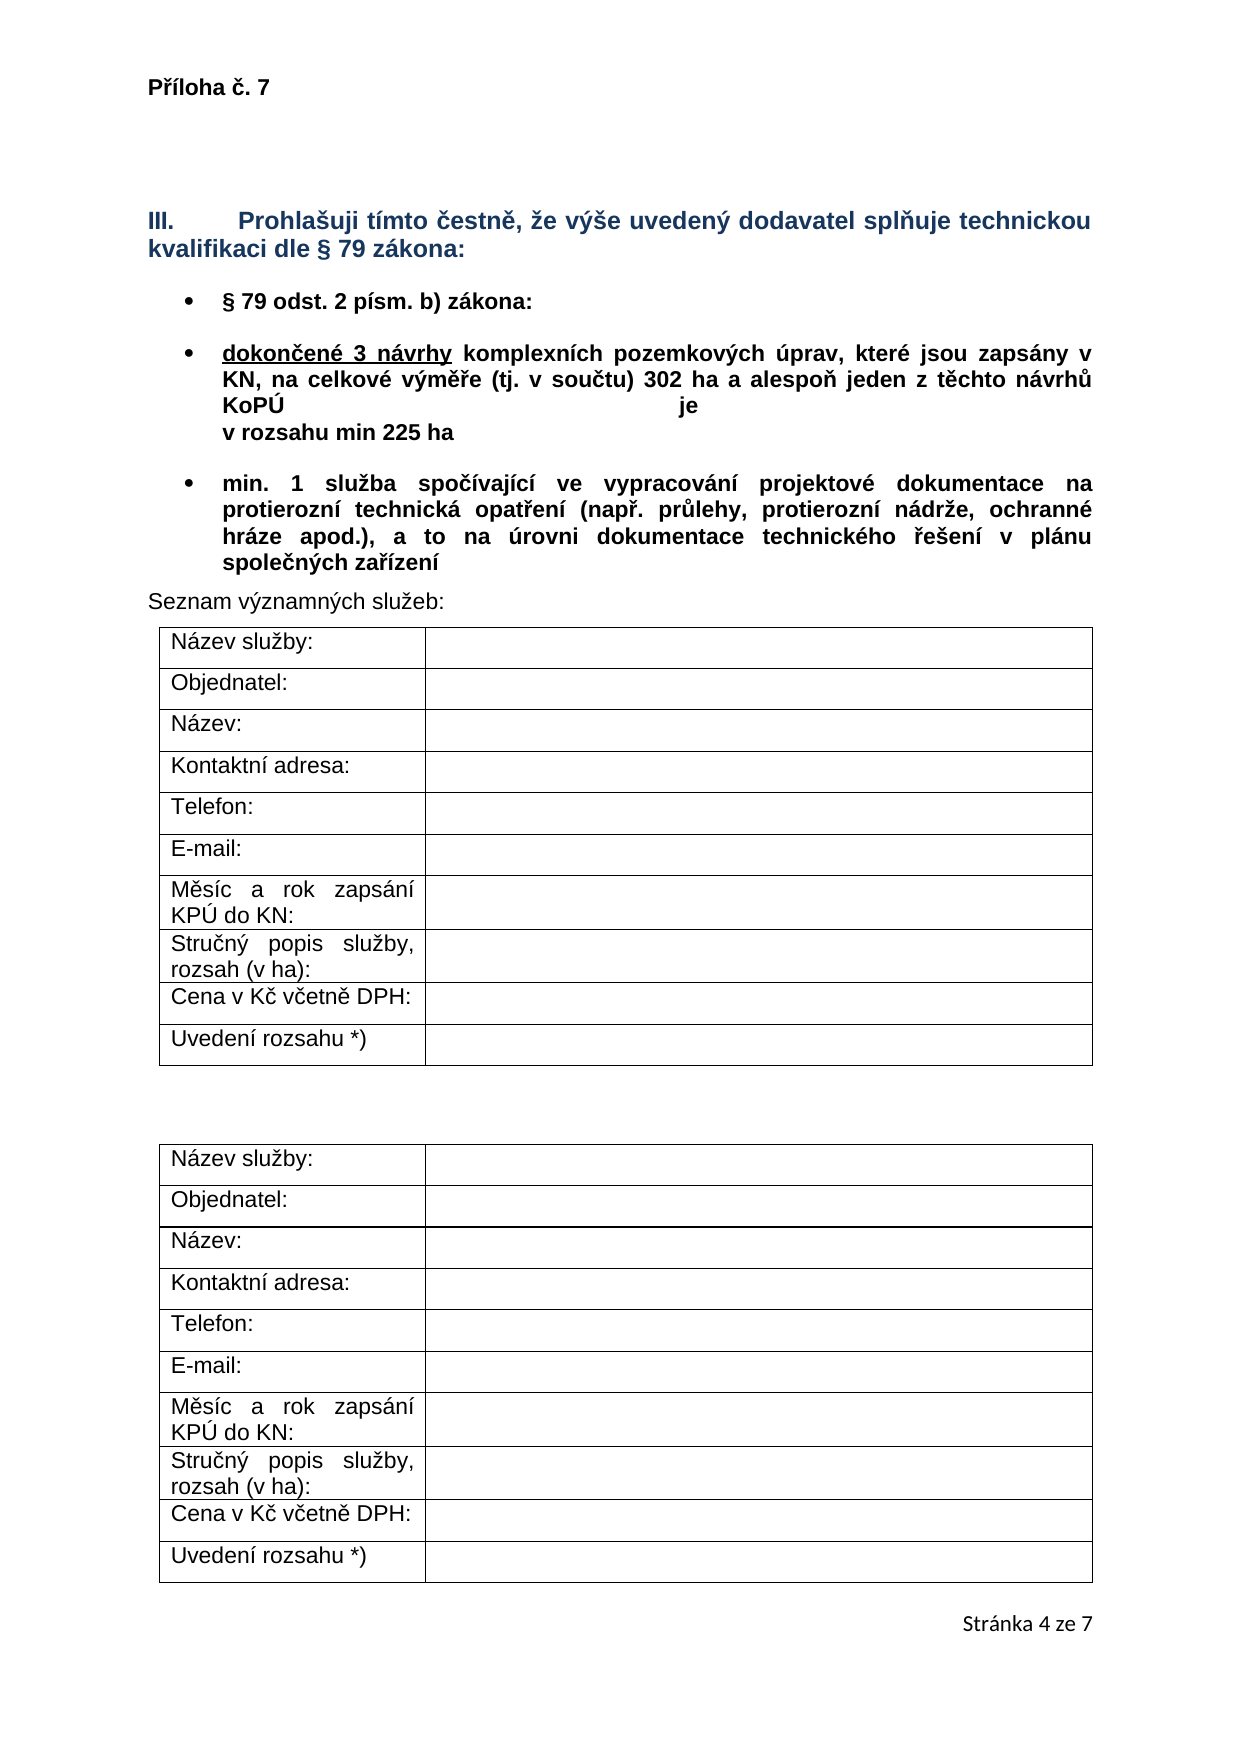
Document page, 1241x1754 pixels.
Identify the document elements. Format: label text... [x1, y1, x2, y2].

table_cell Měsíc a rok zapsání KPÚ do KN: [160, 1393, 425, 1446]
table_cell Cena v Kč včetně DPH: [160, 1500, 425, 1541]
table_cell Měsíc a rok zapsání KPÚ do KN: [160, 876, 425, 928]
table_header Název služby: [160, 628, 425, 668]
table_cell Kontaktní adresa: [160, 1269, 425, 1309]
table_cell Stručný popis služby, rozsah (v ha): [160, 930, 425, 982]
table_cell [426, 1352, 1092, 1392]
table_cell E-mail: [160, 835, 425, 875]
table_cell [426, 793, 1092, 833]
table_cell [426, 1447, 1092, 1499]
table_cell [426, 1186, 1092, 1226]
table_cell [426, 1542, 1092, 1582]
table_cell [426, 930, 1092, 982]
table_cell [426, 669, 1092, 709]
table_cell [426, 1269, 1092, 1309]
text Seznam významných služeb: [148, 588, 1093, 614]
table_cell E-mail: [160, 1352, 425, 1392]
table_cell Telefon: [160, 1310, 425, 1351]
table_cell Uvedení rozsahu *) [160, 1542, 425, 1582]
table_cell [426, 835, 1092, 875]
table_cell [426, 876, 1092, 928]
text dokončené 3 návrhy komplexních pozemkových úprav, které jsou zapsány v KN, na celkové výměře (tj. v součtu) 302 ha a alespoň jeden z těchto návrhů KoPÚ je v rozsahu min 225 ha [185, 339, 1093, 445]
table_cell Název: [160, 710, 425, 751]
table_cell [426, 1393, 1092, 1446]
table_cell Stručný popis služby, rozsah (v ha): [160, 1447, 425, 1499]
table_cell Cena v Kč včetně DPH: [160, 983, 425, 1024]
table_header [426, 628, 1092, 668]
table_cell Uvedení rozsahu *) [160, 1025, 425, 1065]
table_cell Objednatel: [160, 1186, 425, 1226]
table_cell [426, 1500, 1092, 1541]
table_header Název služby: [160, 1145, 425, 1185]
table_cell [426, 1228, 1092, 1268]
text § 79 odst. 2 písm. b) zákona: [185, 288, 1093, 314]
table_cell [426, 710, 1092, 751]
table_header [426, 1145, 1092, 1185]
table_cell Název: [160, 1228, 425, 1268]
table_cell [426, 983, 1092, 1024]
table_cell [426, 1310, 1092, 1351]
table_cell Objednatel: [160, 669, 425, 709]
text min. 1 služba spočívající ve vypracování projektové dokumentace na protierozní technická opatření (např. průlehy, protierozní nádrže, ochranné hráze apod.), a to na úrovni dokumentace technického řešení v plánu společných zařízení [185, 470, 1093, 575]
table_cell Kontaktní adresa: [160, 752, 425, 792]
table_cell [426, 1025, 1092, 1065]
table_cell [426, 752, 1092, 792]
subtitle Prohlašuji tímto čestně, že výše uvedený dodavatel splňuje technickou kvalifikaci dle § 79 zákona: [148, 206, 1093, 263]
table_cell Telefon: [160, 793, 425, 833]
